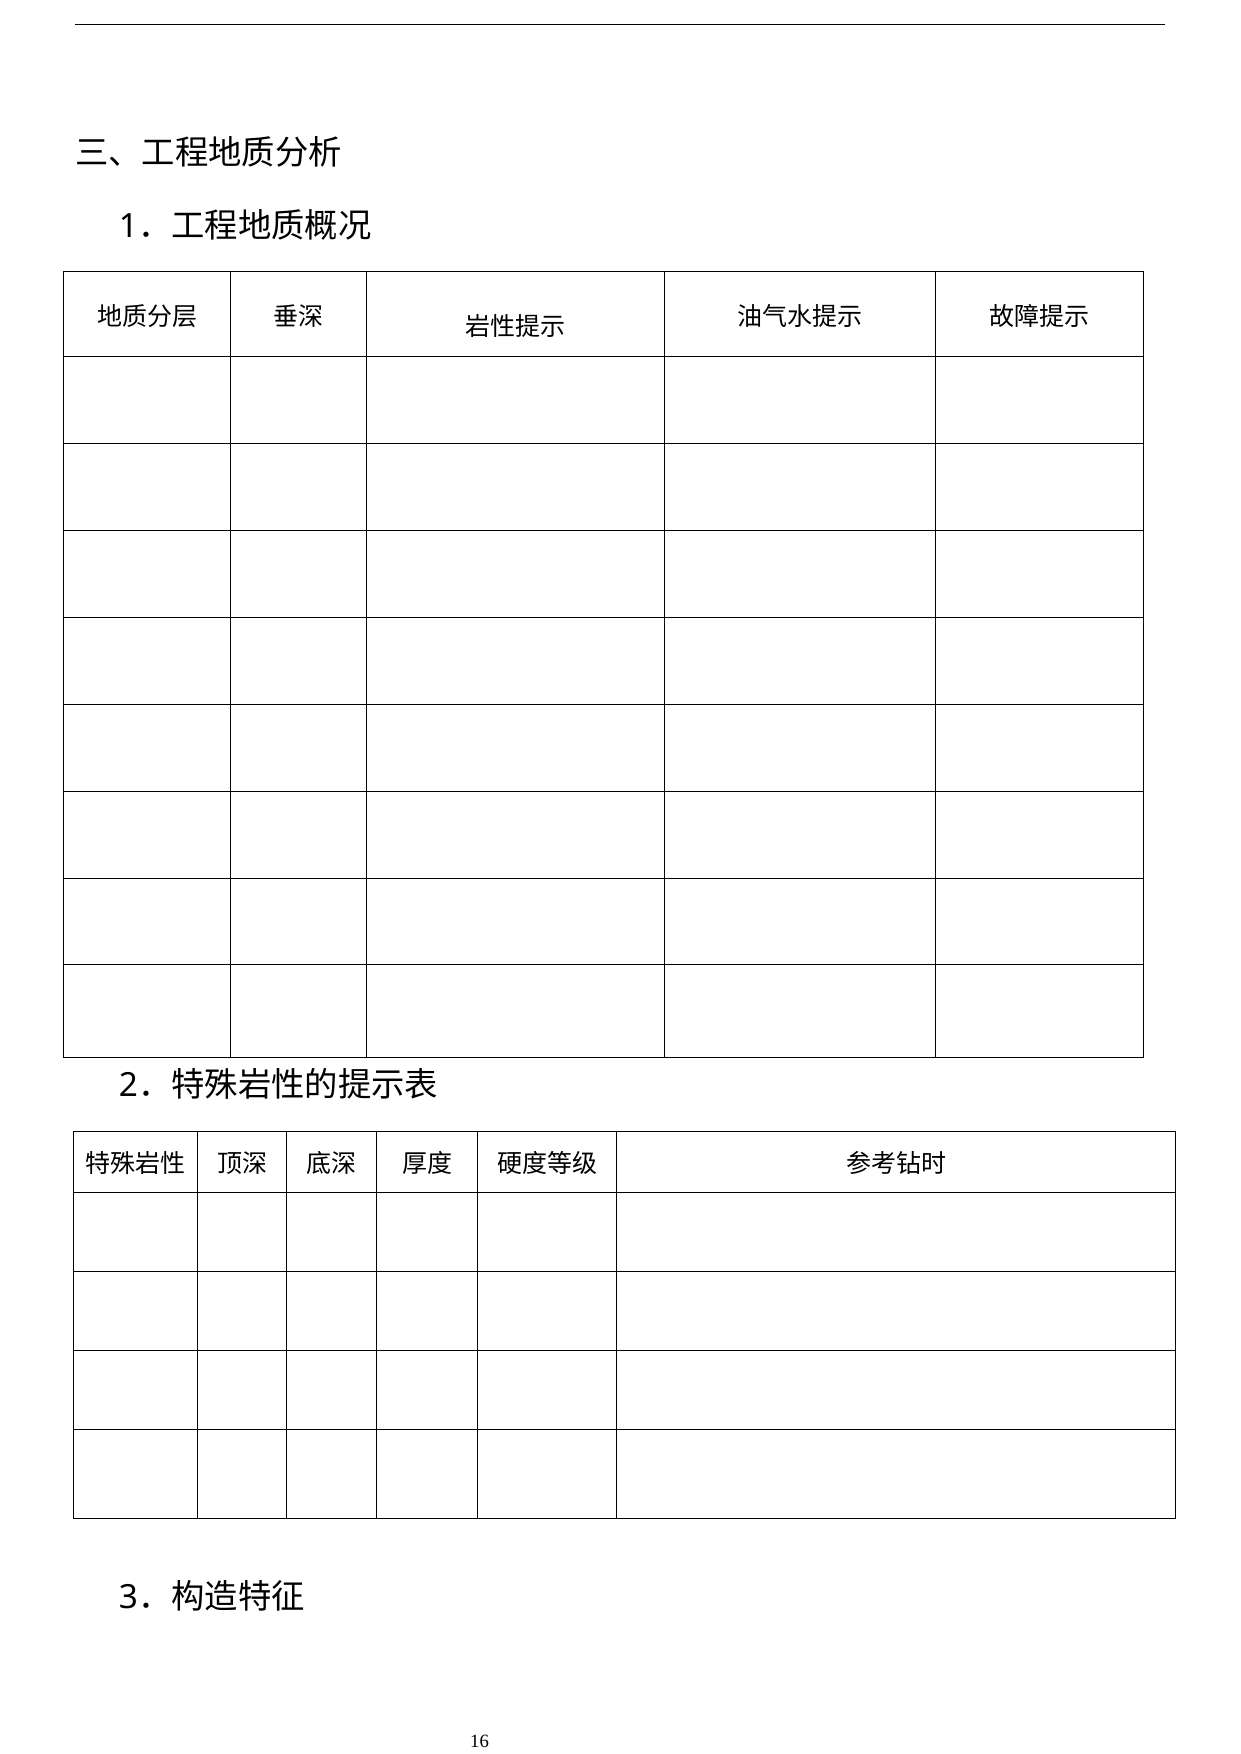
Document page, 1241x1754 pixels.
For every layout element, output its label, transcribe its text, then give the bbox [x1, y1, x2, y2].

table_header 地质分层 [64, 272, 230, 356]
table_cell [936, 705, 1143, 791]
table_cell [936, 357, 1143, 443]
table_cell [74, 1430, 197, 1517]
table_cell [367, 357, 664, 443]
table_cell [367, 618, 664, 704]
table_cell [617, 1430, 1175, 1517]
table_cell [74, 1272, 197, 1349]
table_cell [64, 792, 230, 877]
table_cell [198, 1193, 286, 1271]
table_cell [287, 1272, 376, 1349]
table_cell [665, 705, 935, 791]
table_cell [665, 965, 935, 1057]
table_cell [64, 965, 230, 1057]
table_header 厚度 [377, 1132, 477, 1192]
table_cell [617, 1351, 1175, 1428]
table_cell [377, 1430, 477, 1517]
table_cell [665, 531, 935, 617]
table_header 参考钻时 [617, 1132, 1175, 1192]
table_cell [231, 357, 366, 443]
table_cell [936, 444, 1143, 530]
table_cell [287, 1430, 376, 1517]
table_cell [231, 705, 366, 791]
subtitle 构造特征 [75, 1569, 1165, 1618]
table_cell [367, 444, 664, 530]
table_cell [665, 357, 935, 443]
table_cell [377, 1193, 477, 1271]
table_cell [64, 531, 230, 617]
table_cell [64, 444, 230, 530]
table_cell [74, 1193, 197, 1271]
table_cell [64, 879, 230, 964]
subtitle 特殊岩性的提示表 [75, 1058, 1165, 1107]
table_cell [936, 879, 1143, 964]
table_cell [665, 879, 935, 964]
table_cell [478, 1430, 616, 1517]
table_cell [64, 705, 230, 791]
table_cell [936, 965, 1143, 1057]
table_cell [936, 792, 1143, 877]
table_cell [367, 879, 664, 964]
table_cell [936, 531, 1143, 617]
table_cell [617, 1193, 1175, 1271]
table_cell [198, 1351, 286, 1428]
table_header 特殊岩性 [74, 1132, 197, 1192]
table_header 底深 [287, 1132, 376, 1192]
table_header 硬度等级 [478, 1132, 616, 1192]
table_cell [367, 965, 664, 1057]
table_cell [287, 1193, 376, 1271]
table_cell [478, 1193, 616, 1271]
table_cell [377, 1272, 477, 1349]
table_cell [231, 879, 366, 964]
table_cell [64, 357, 230, 443]
table_cell [665, 792, 935, 877]
table_cell [64, 618, 230, 704]
table_cell [478, 1351, 616, 1428]
table_cell [231, 444, 366, 530]
table_cell [231, 531, 366, 617]
table_header 垂深 [231, 272, 366, 356]
table_cell [231, 618, 366, 704]
table_cell [377, 1351, 477, 1428]
table_header 油气水提示 [665, 272, 935, 356]
table_cell [231, 792, 366, 877]
table_header 故障提示 [936, 272, 1143, 356]
table_cell [198, 1272, 286, 1349]
subtitle 工程地质概况 [75, 198, 1165, 247]
table_cell [665, 444, 935, 530]
table_cell [617, 1272, 1175, 1349]
table_cell [231, 965, 366, 1057]
table_cell [74, 1351, 197, 1428]
table_cell [665, 618, 935, 704]
table_cell [367, 792, 664, 877]
table_cell [478, 1272, 616, 1349]
table_cell [367, 705, 664, 791]
table_cell [287, 1351, 376, 1428]
table_cell [198, 1430, 286, 1517]
subtitle 工程地质分析 [75, 126, 1165, 174]
table_header 岩性提示 [367, 272, 664, 356]
table_cell [367, 531, 664, 617]
table_header 顶深 [198, 1132, 286, 1192]
table_cell [936, 618, 1143, 704]
